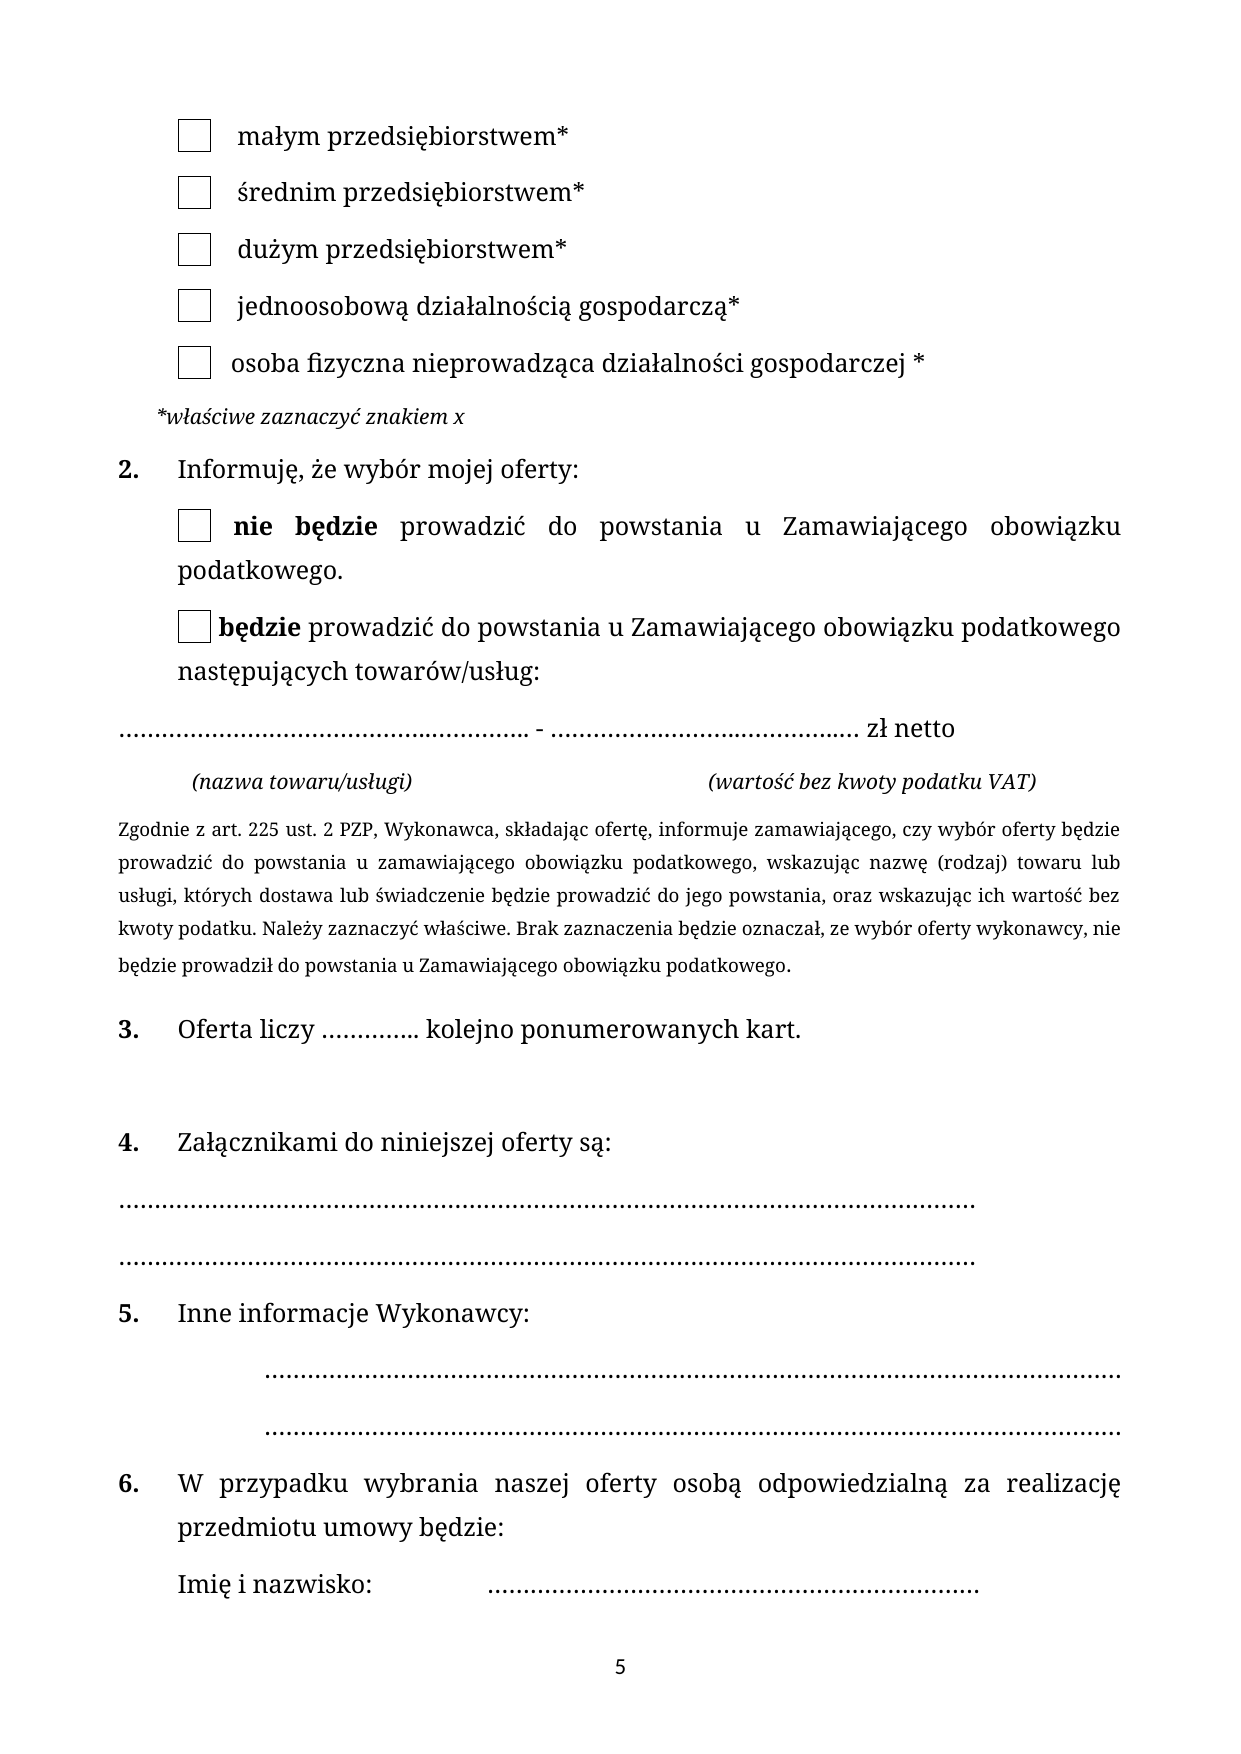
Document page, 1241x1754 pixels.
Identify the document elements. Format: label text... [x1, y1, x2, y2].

list Załącznikami do niniejszej oferty są: [118, 1125, 1122, 1159]
text (nazwa towaru/usługi) (wartość bez kwoty podatku VAT) [118, 767, 1122, 795]
text osoba fizyczna nieprowadząca działalności gospodarczej * [177, 345, 1122, 379]
text Zgodnie z art. 225 ust. 2 PZP, Wykonawca, składając ofertę, informuje zamawiającego, czy wybór oferty będzie prowadzić do powstania u zamawiającego obowiązku podatkowego, wskazując nazwę (rodzaj) towaru lub usługi, których dostawa lub świadczenie będzie prowadzić do jego powstania, oraz wskazując ich wartość bez kwoty podatku. Należy zaznaczyć właściwe. Brak zaznaczenia będzie oznaczał, ze wybór oferty wykonawcy, nie będzie prowadził do powstania u Zamawiającego obowiązku podatkowego. [118, 816, 1122, 978]
text dużym przedsiębiorstwem* [177, 232, 1122, 266]
text ………………………………………………………………………………………………………… [118, 1182, 1122, 1216]
text średnim przedsiębiorstwem* [177, 175, 1122, 209]
list W przypadku wybrania naszej oferty osobą odpowiedzialną za realizację przedmiotu umowy będzie: [118, 1466, 1122, 1544]
text ………………………………………………………………………………………………………… [118, 1409, 1122, 1443]
text jednoosobową działalnością gospodarczą* [177, 288, 1122, 322]
text małym przedsiębiorstwem* [177, 118, 1122, 152]
text będzie prowadzić do powstania u Zamawiającego obowiązku podatkowego następujących towarów/usług: [177, 609, 1122, 687]
text Imię i nazwisko: …………………………………………………………… [177, 1567, 1122, 1601]
list Oferta liczy ………….. kolejno ponumerowanych kart. [118, 1012, 1122, 1046]
text ………………………………………………………………………………………………………… [118, 1239, 1122, 1273]
list Informuję, że wybór mojej oferty: [118, 451, 1122, 485]
text nie będzie prowadzić do powstania u Zamawiającego obowiązku podatkowego. [177, 508, 1122, 586]
text ………………………………………………………………………………………………………… [118, 1352, 1122, 1386]
text *właściwe zaznaczyć znakiem x [155, 402, 1122, 430]
text ……………………………………..………….. - …………….………..…………..… zł netto [118, 710, 1122, 744]
list Inne informacje Wykonawcy: [118, 1295, 1122, 1329]
